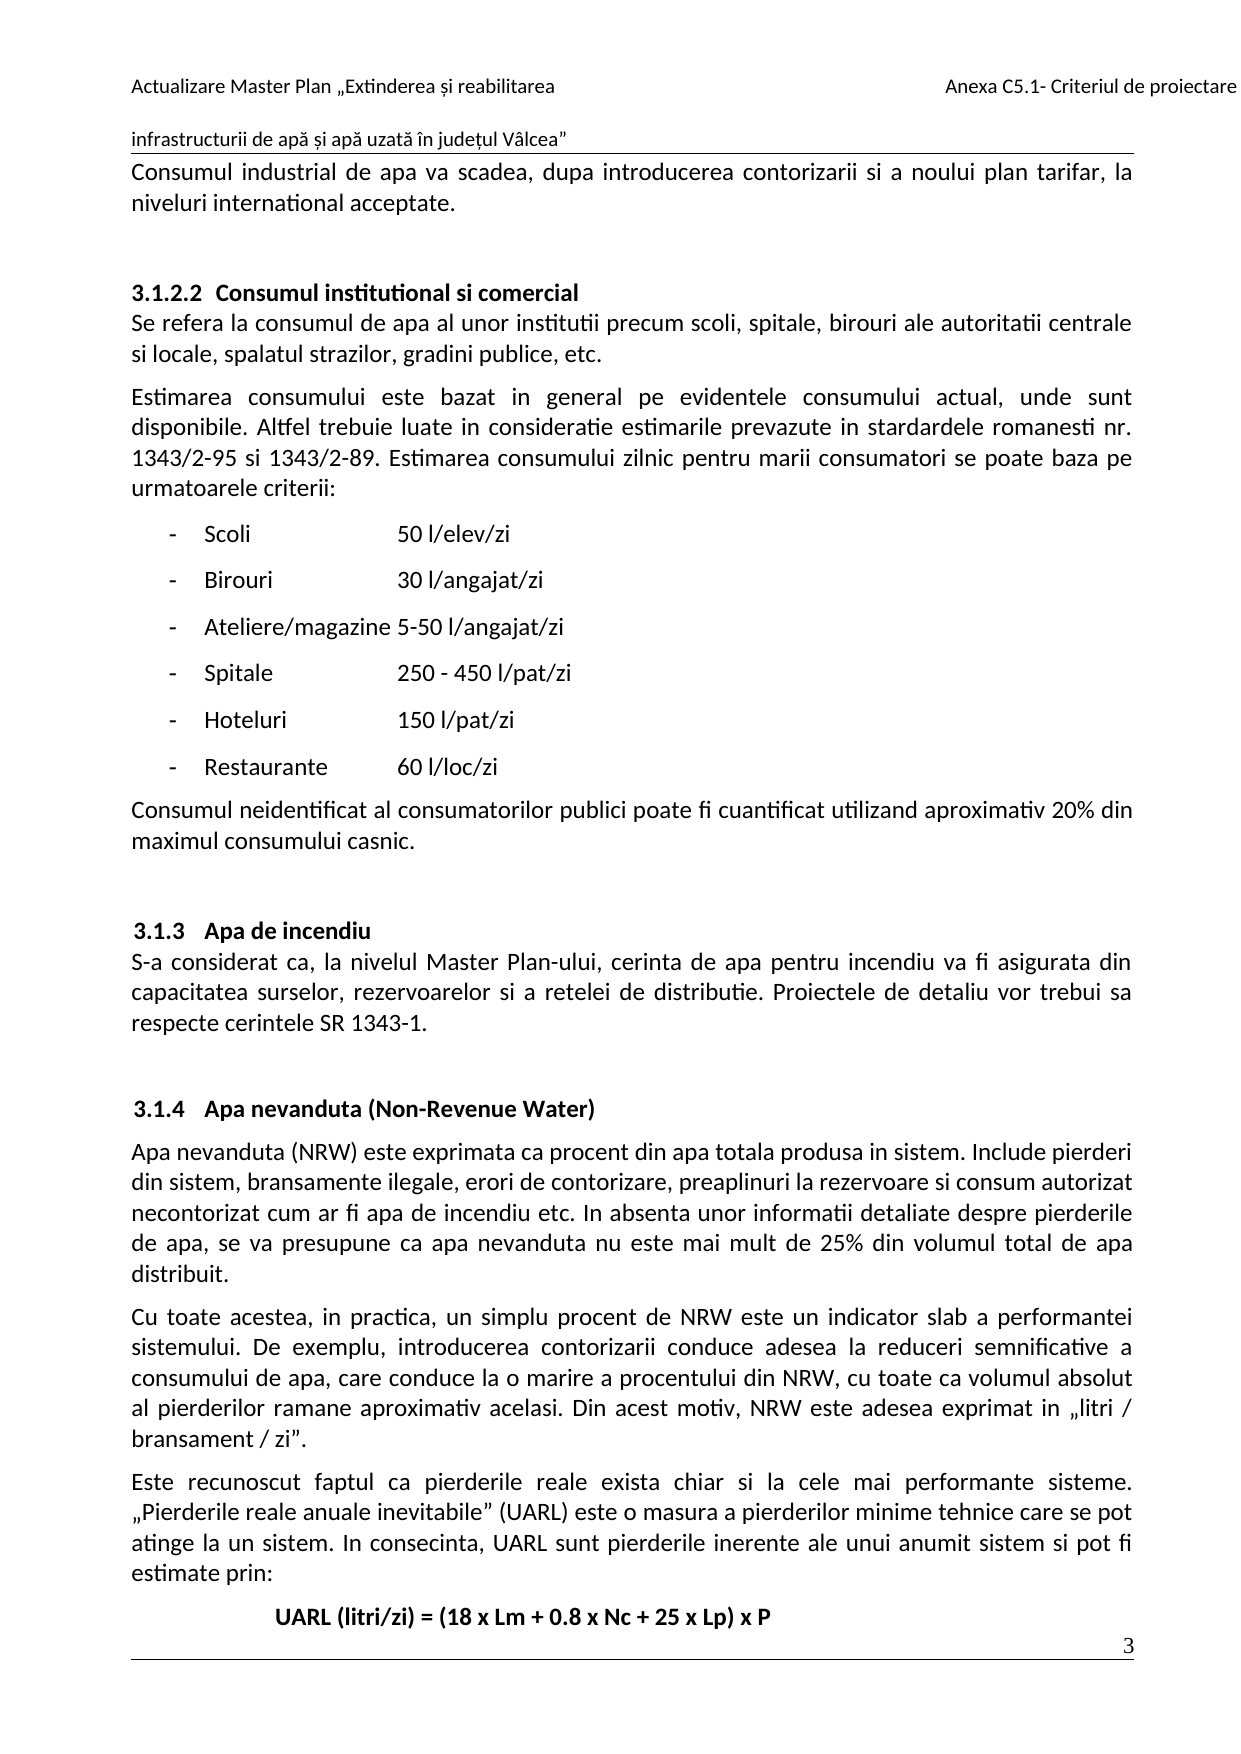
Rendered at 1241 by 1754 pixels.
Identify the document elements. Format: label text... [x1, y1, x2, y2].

list Scoli 50 l/elev/zi [169, 515, 1134, 549]
text Este recunoscut faptul ca pierderile reale exista chiar si la cele mai performante sisteme. „Pierderile reale anuale inevitabile” (UARL) este o masura a pierderilor minime tehnice care se pot atinge la un sistem. In consecinta, UARL sunt pierderile inerente ale unui anumit sistem si pot fi estimate prin: [131, 1466, 1134, 1588]
text Estimarea consumului este bazat in general pe evidentele consumului actual, unde sunt disponibile. Altfel trebuie luate in consideratie estimarile prevazute in stardardele romanesti nr. 1343/2-95 si 1343/2-89. Estimarea consumului zilnic pentru marii consumatori se poate baza pe urmatoarele criterii: [131, 381, 1134, 503]
list Birouri 30 l/angajat/zi [169, 562, 1134, 596]
list Consumul institutional si comercial [131, 277, 1134, 307]
list Apa de incendiu [133, 915, 1134, 946]
list Restaurante 60 l/loc/zi [169, 748, 1134, 782]
text Apa nevanduta (NRW) este exprimata ca procent din apa totala produsa in sistem. Include pierderi din sistem, bransamente ilegale, erori de contorizare, preaplinuri la rezervoare si consum autorizat necontorizat cum ar fi apa de incendiu etc. In absenta unor informatii detaliate despre pierderile de apa, se va presupune ca apa nevanduta nu este mai mult de 25% din volumul total de apa distribuit. [131, 1136, 1134, 1288]
text Consumul industrial de apa va scadea, dupa introducerea contorizarii si a noului plan tarifar, la niveluri international acceptate. [131, 156, 1134, 217]
list Hoteluri 150 l/pat/zi [169, 702, 1134, 736]
list Ateliere/magazine 5-50 l/angajat/zi [169, 608, 1134, 642]
list Spitale 250 - 450 l/pat/zi [169, 655, 1134, 689]
text Se refera la consumul de apa al unor institutii precum scoli, spitale, birouri ale autoritatii centrale si locale, spalatul strazilor, gradini publice, etc. [131, 307, 1134, 368]
list Apa nevanduta (Non-Revenue Water) [133, 1093, 1134, 1123]
text S-a considerat ca, la nivelul Master Plan-ului, cerinta de apa pentru incendiu va fi asigurata din capacitatea surselor, rezervoarelor si a retelei de distributie. Proiectele de detaliu vor trebui sa respecte cerintele SR 1343-1. [131, 946, 1134, 1037]
text UARL (litri/zi) = (18 x Lm + 0.8 x Nc + 25 x Lp) x P [275, 1601, 1134, 1631]
text Cu toate acestea, in practica, un simplu procent de NRW este un indicator slab a performantei sistemului. De exemplu, introducerea contorizarii conduce adesea la reduceri semnificative a consumului de apa, care conduce la o marire a procentului din NRW, cu toate ca volumul absolut al pierderilor ramane aproximativ acelasi. Din acest motiv, NRW este adesea exprimat in „litri / bransament / zi”. [131, 1301, 1134, 1453]
text Consumul neidentificat al consumatorilor publici poate fi cuantificat utilizand aproximativ 20% din maximul consumului casnic. [131, 795, 1134, 856]
